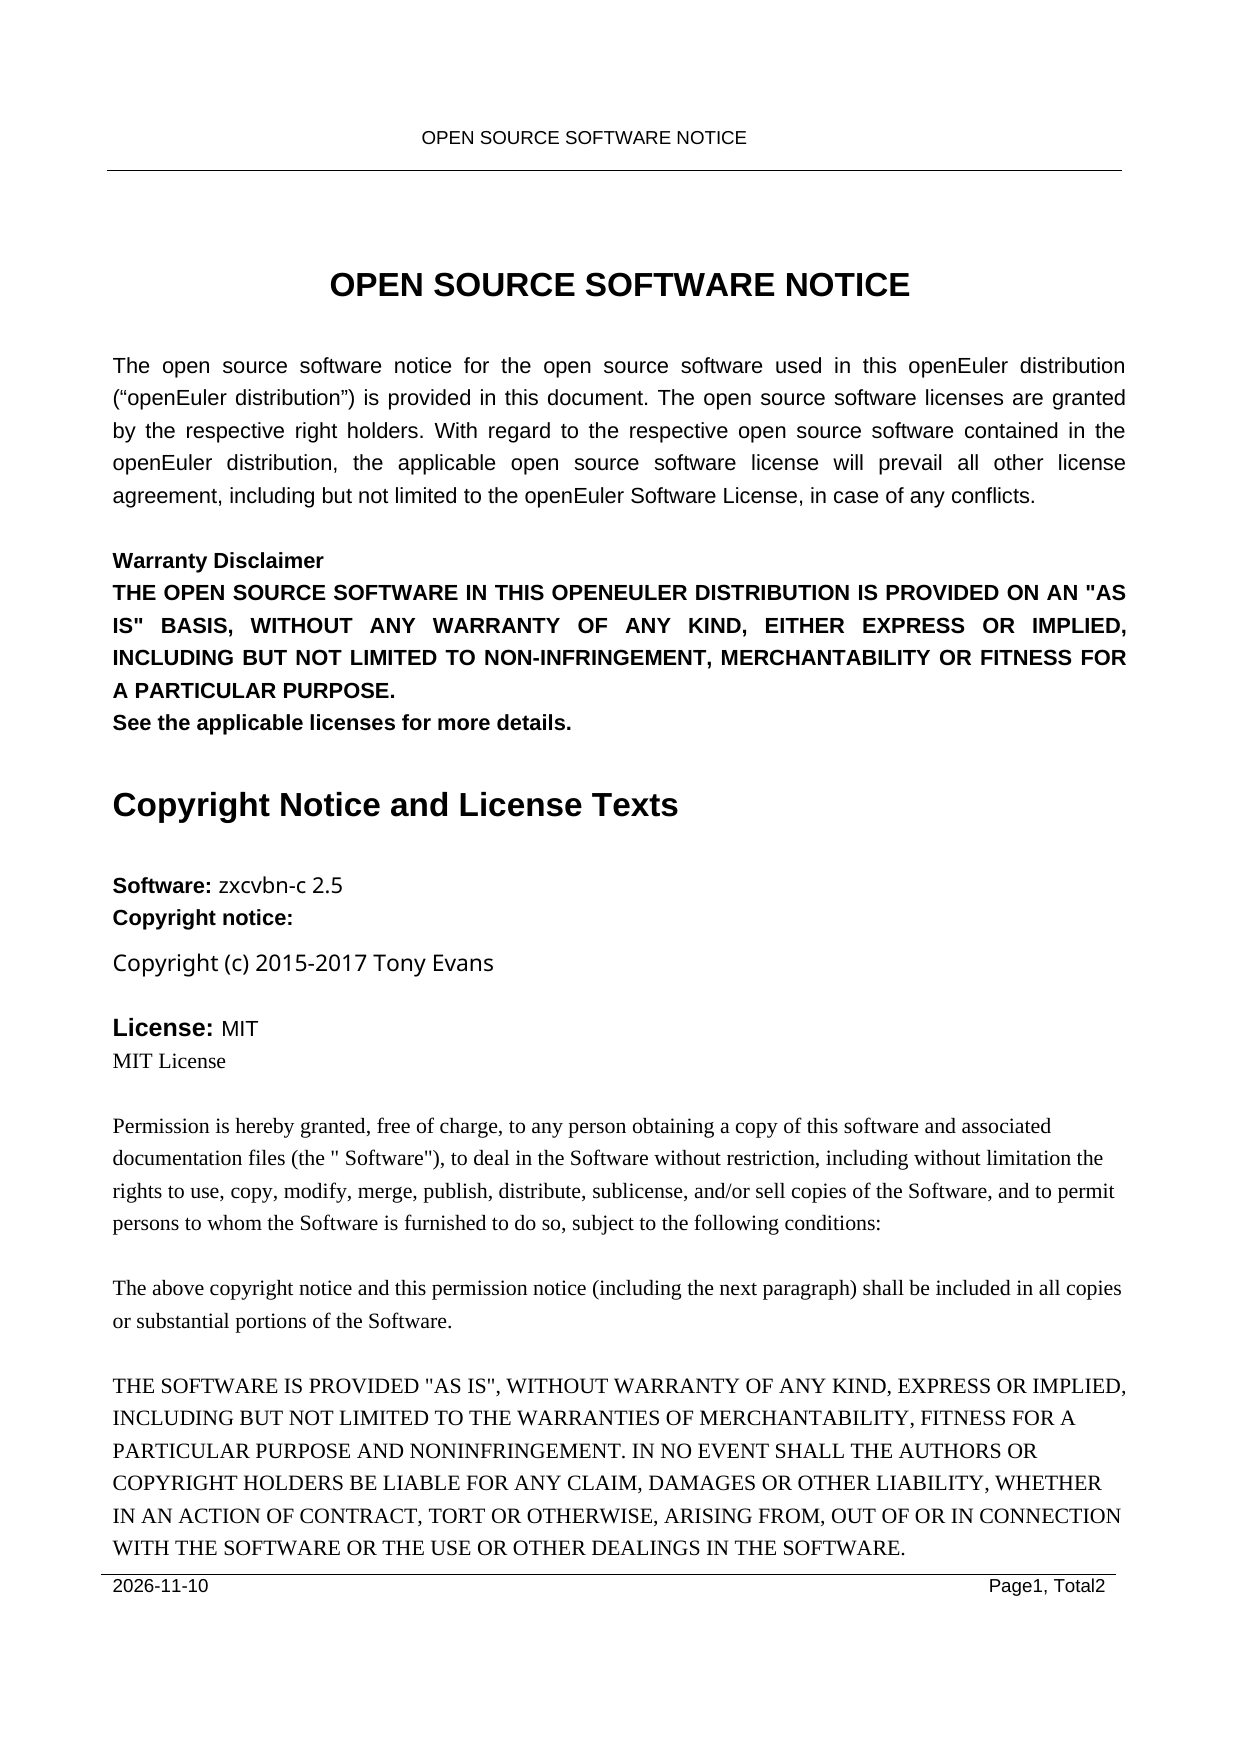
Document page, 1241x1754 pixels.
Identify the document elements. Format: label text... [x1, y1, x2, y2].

text Copyright notice: [112, 901, 1128, 934]
text Copyright Notice and License Texts [112, 771, 1128, 836]
text The open source software notice for the open source software used in this openEuler distribution (“openEuler distribution”) is provided in this document. The open source software licenses are granted by the respective right holders. With regard to the respective open source software contained in the openEuler distribution, the applicable open source software license will prevail all other license agreement, including but not limited to the openEuler Software License, in case of any conflicts. [112, 349, 1128, 511]
text License: MIT [112, 1012, 1128, 1044]
text THE OPEN SOURCE SOFTWARE IN THIS OPENEULER DISTRIBUTION IS PROVIDED ON AN "AS IS" BASIS, WITHOUT ANY WARRANTY OF ANY KIND, EITHER EXPRESS OR IMPLIED, INCLUDING BUT NOT LIMITED TO NON-INFRINGEMENT, MERCHANTABILITY OR FITNESS FOR A PARTICULAR PURPOSE. See the applicable licenses for more details. [112, 576, 1128, 739]
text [112, 1044, 1128, 1564]
text OPEN SOURCE SOFTWARE NOTICE [112, 251, 1128, 316]
text Warranty Disclaimer [112, 544, 1128, 576]
title Software: zxcvbn-c 2.5 [112, 869, 1128, 901]
text Copyright (c) 2015-2017 Tony Evans [112, 947, 1128, 1012]
